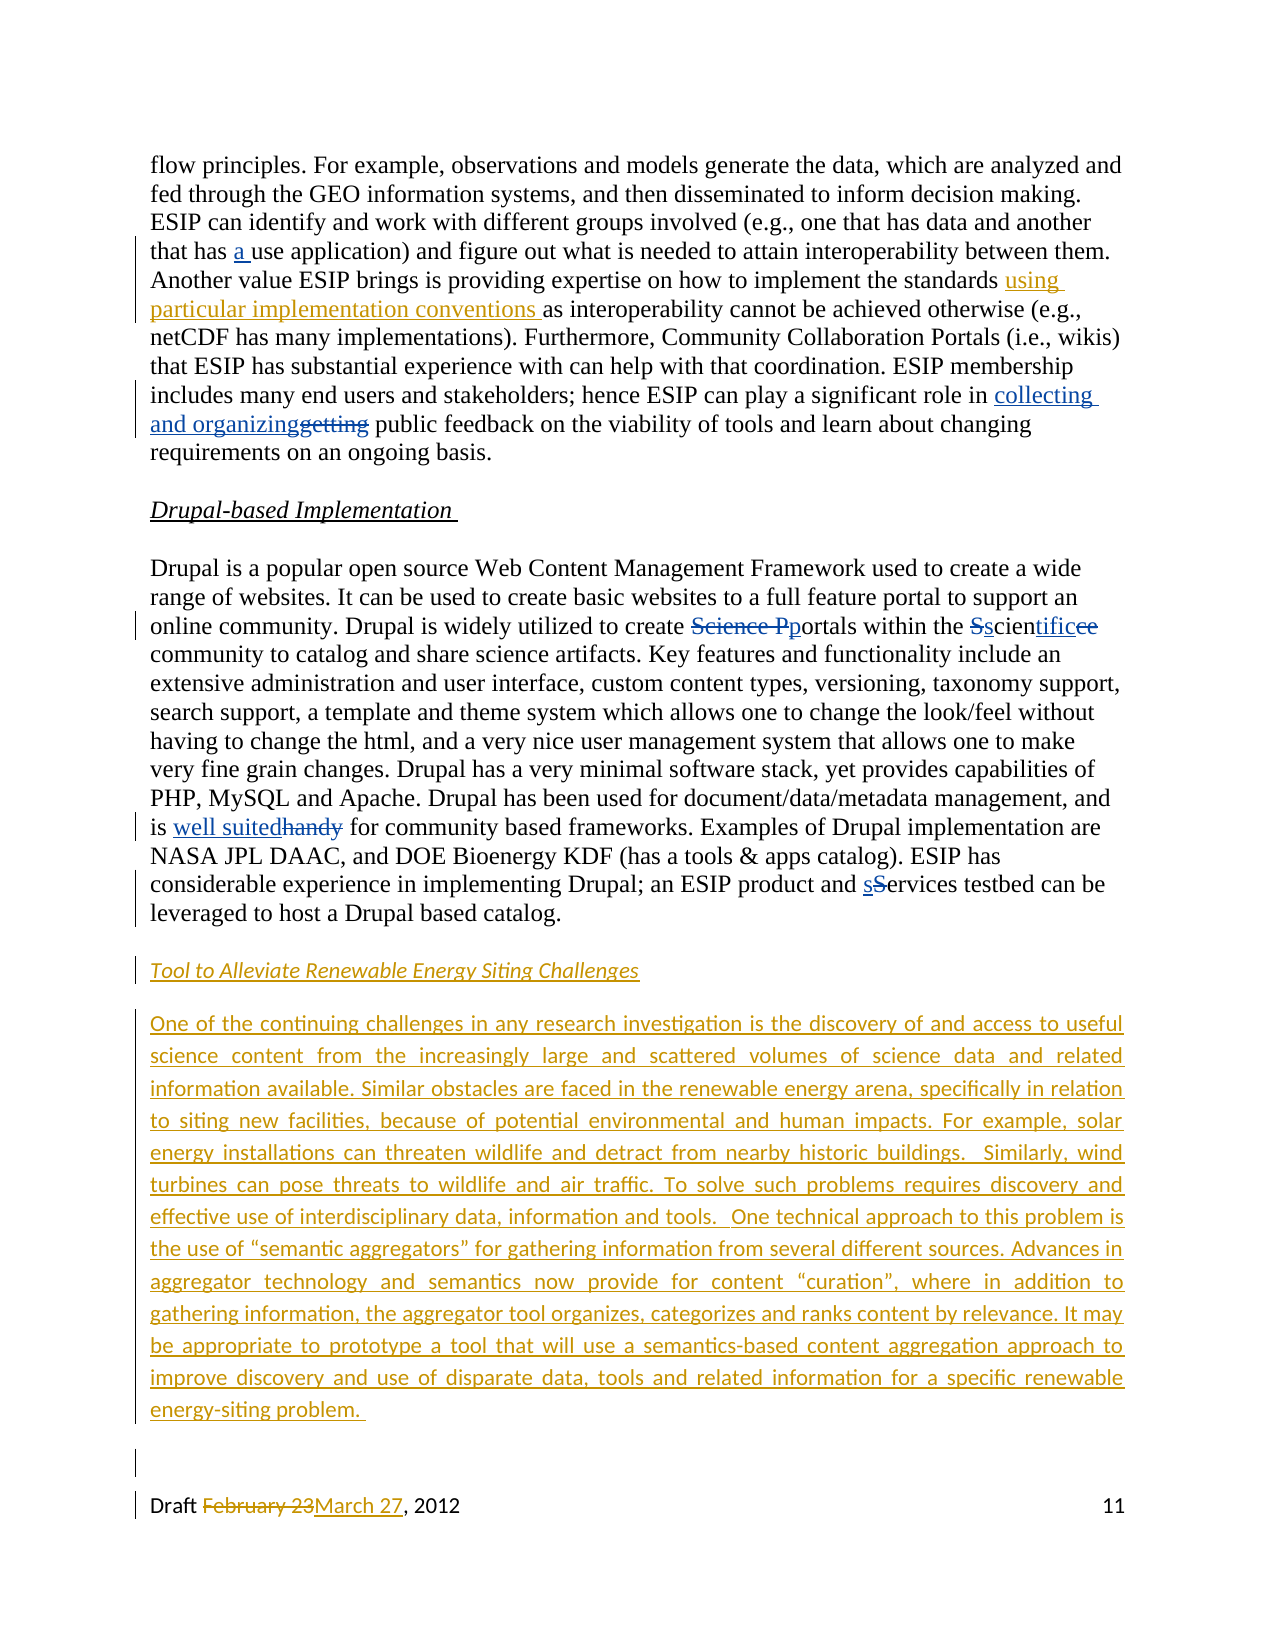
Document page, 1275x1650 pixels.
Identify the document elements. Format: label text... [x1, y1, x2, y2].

text Drupal is a popular open source Web Content Management Framework used to create a wide range of websites. It can be used to create basic websites to a full feature portal to support an online community. Drupal is widely utilized to create ortals within the cien community to catalog and share science artifacts. Key features and functionality include an extensive administration and user interface, custom content types, versioning, taxonomy support, search support, a template and theme system which allows one to change the look/feel without having to change the html, and a very nice user management system that allows one to make very fine grain changes. Drupal has a very minimal software stack, yet provides capabilities of PHP, MySQL and Apache. Drupal has been used for document/data/metadata management, and is for community based frameworks. Examples of Drupal implementation are NASA JPL DAAC, and DOE Bioenergy KDF (has a tools & apps catalog). ESIP has considerable experience in implementing Drupal; an ESIP product and ervices testbed can be leveraged to host a Drupal based catalog. [150, 553, 1125, 927]
text Drupal-based Implementation [150, 495, 1125, 524]
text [150, 150, 1125, 466]
